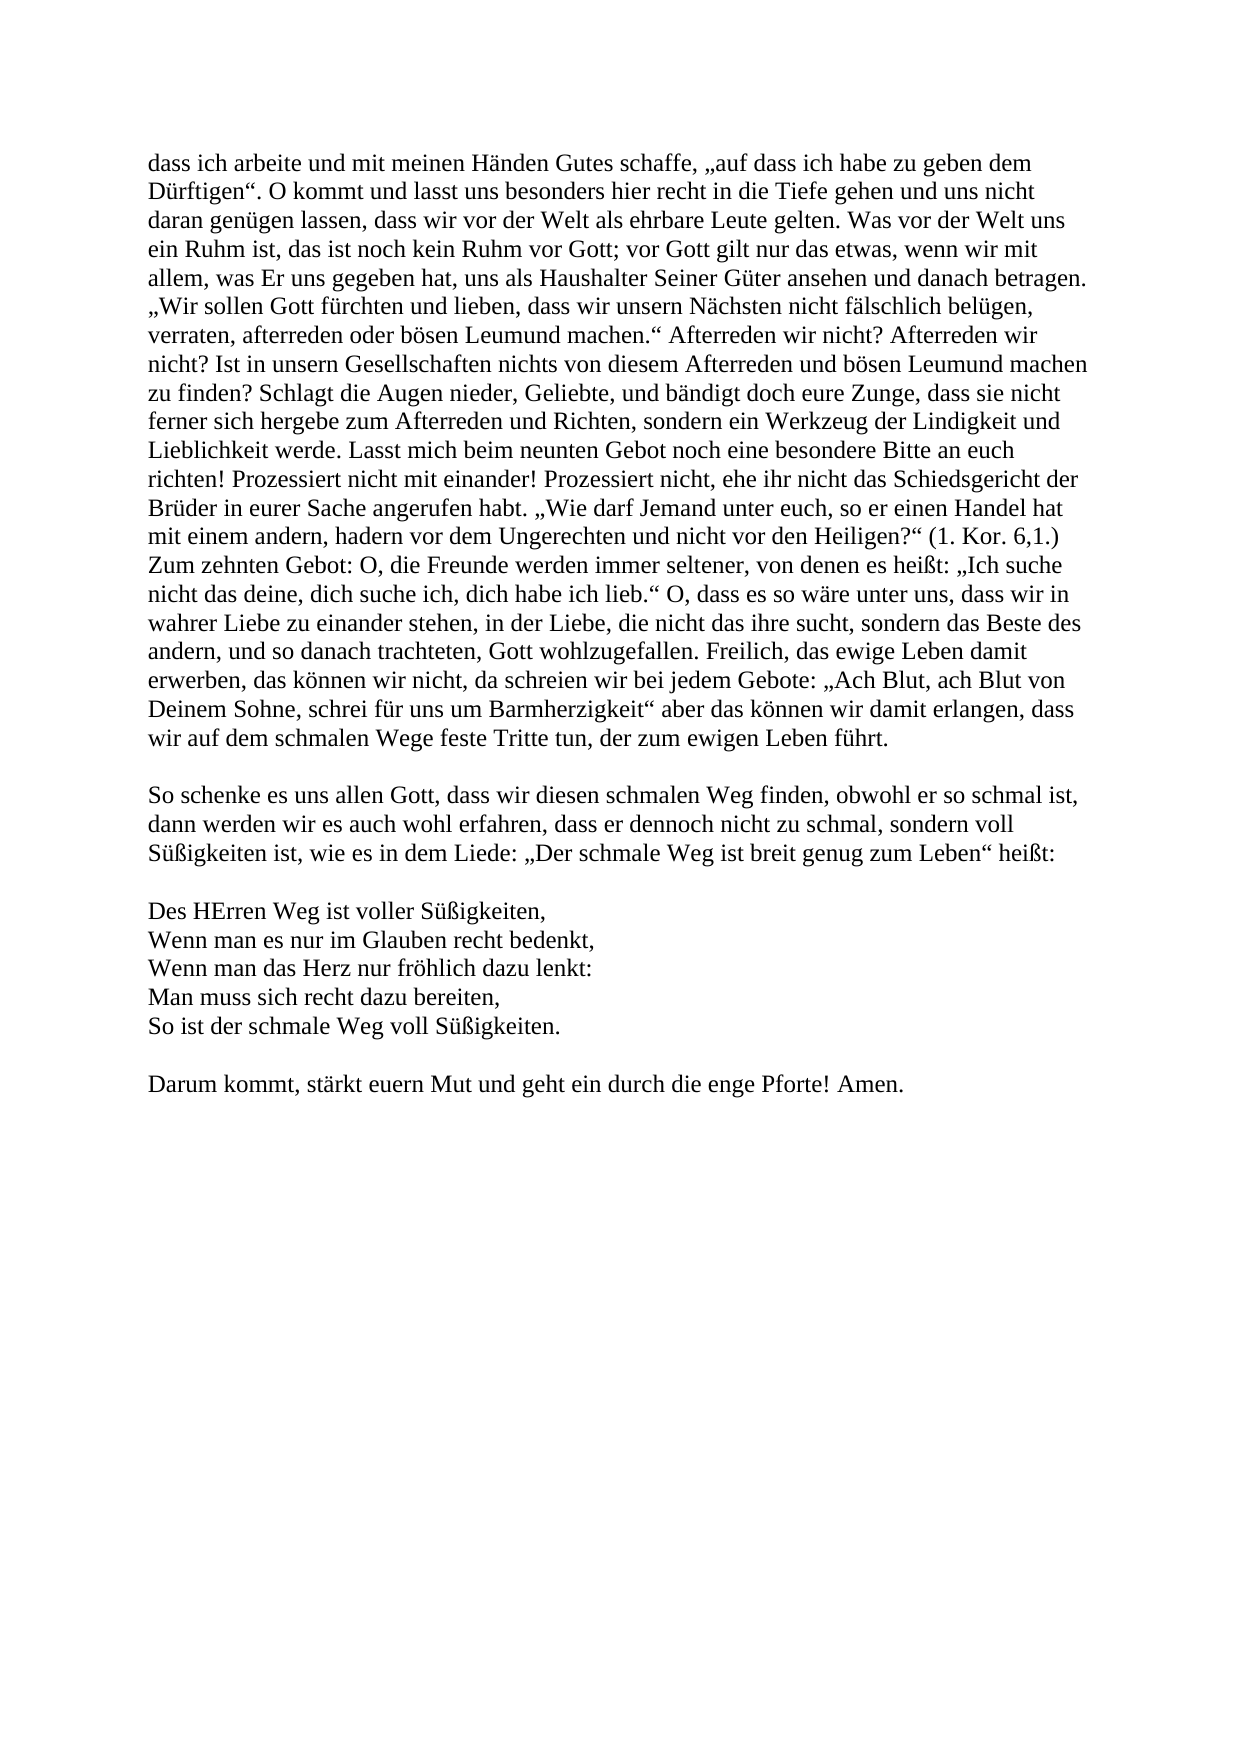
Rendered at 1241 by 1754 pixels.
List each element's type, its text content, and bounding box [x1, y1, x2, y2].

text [148, 148, 1093, 751]
text Darum kommt, stärkt euern Mut und geht ein durch die enge Pforte! Amen. [148, 1069, 1093, 1098]
text Des HErren Weg ist voller Süßigkeiten, Wenn man es nur im Glauben recht bedenkt, Wenn man das Herz nur fröhlich dazu lenkt: Man muss sich recht dazu bereiten, So ist der schmale Weg voll Süßigkeiten. [148, 896, 1093, 1040]
text So schenke es uns allen Gott, dass wir diesen schmalen Weg finden, obwohl er so schmal ist, dann werden wir es auch wohl erfahren, dass er dennoch nicht zu schmal, sondern voll Süßigkeiten ist, wie es in dem Liede: „Der schmale Weg ist breit genug zum Leben“ heißt: [148, 781, 1093, 867]
